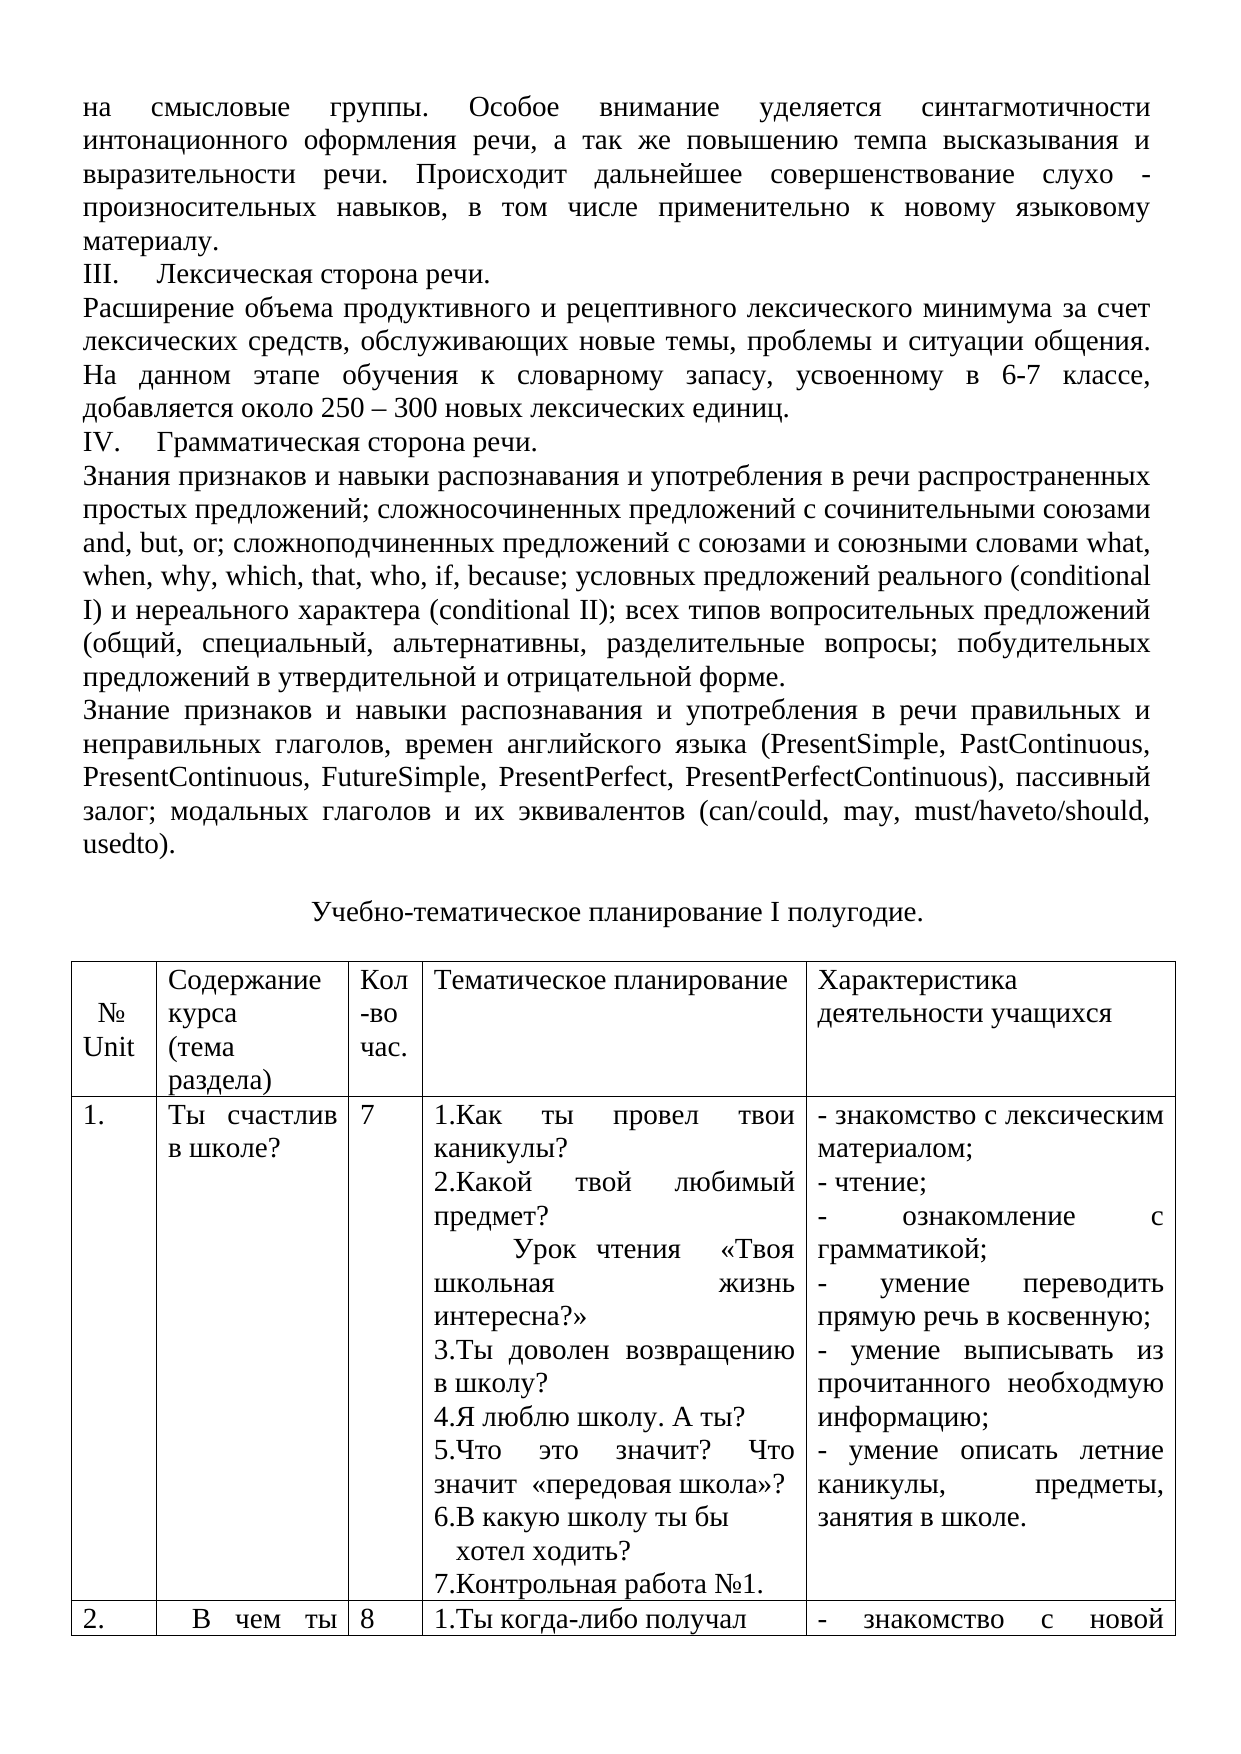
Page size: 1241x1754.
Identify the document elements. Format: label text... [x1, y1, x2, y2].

text Знание признаков и навыки распознавания и употребления в речи правильных и неправильных глаголов, времен английского языка (PresentSimple, PastContinuous, PresentContinuous, FutureSimple, PresentPerfect, PresentPerfectContinuous), пассивный залог; модальных глаголов и их эквивалентов (can/could, may, must/haveto/should, usedto). [83, 692, 1152, 860]
table_cell 2. [72, 1601, 156, 1635]
table_cell 1. [72, 1097, 156, 1600]
table_cell 1.Как ты провел твои каникулы? 2.Какой твой любимый предмет? Урок чтения «Твоя школьная жизнь интересна?» 3.Ты доволен возвращению в школу? 4.Я люблю школу. А ты? 5.Что это значит? Что значит «передовая школа»? 6.В какую школу ты бы хотел ходить? 7.Контрольная работа №1. [423, 1097, 806, 1600]
text Знания признаков и навыки распознавания и употребления в речи распространенных простых предложений; сложносочиненных предложений с сочинительными союзами and, but, or; сложноподчиненных предложений с союзами и союзными словами what, when, why, which, that, who, if, because; условных предложений реального (conditional I) и нереального характера (conditional II); всех типов вопросительных предложений (общий, специальный, альтернативны, разделительные вопросы; побудительных предложений в утвердительной и отрицательной форме. [83, 458, 1152, 692]
table_cell 7 [349, 1097, 422, 1600]
text III. Лексическая сторона речи. [83, 256, 1152, 290]
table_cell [807, 1601, 1175, 1635]
table_header № Unit [72, 962, 156, 1096]
table_cell Ты счастлив в школе? [157, 1097, 348, 1600]
table_cell - знакомство с лексическим материалом; - чтение; - ознакомление с грамматикой; - умение переводить прямую речь в косвенную; - умение выписывать из прочитанного необходмую информацию; - умение описать летние каникулы, предметы, занятия в школе. [807, 1097, 1175, 1600]
text Расширение объема продуктивного и рецептивного лексического минимума за счет лексических средств, обслуживающих новые темы, проблемы и ситуации общения. На данном этапе обучения к словарному запасу, усвоенному в 6-7 классе, добавляется около 250 – 300 новых лексических единиц. [83, 290, 1152, 424]
text Учебно-тематическое планирование I полугодие. [83, 894, 1152, 927]
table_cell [423, 1601, 806, 1635]
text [83, 89, 1152, 256]
text IV. Грамматическая сторона речи. [83, 424, 1152, 458]
table_header Характеристика деятельности учащихся [807, 962, 1175, 1096]
table_cell 8 [349, 1601, 422, 1635]
table_header Кол-во час. [349, 962, 422, 1096]
table_header Содержание курса (тема раздела) [157, 962, 348, 1096]
table_cell В чем ты хорош? [157, 1601, 348, 1635]
table_header Тематическое планирование [423, 962, 806, 1096]
